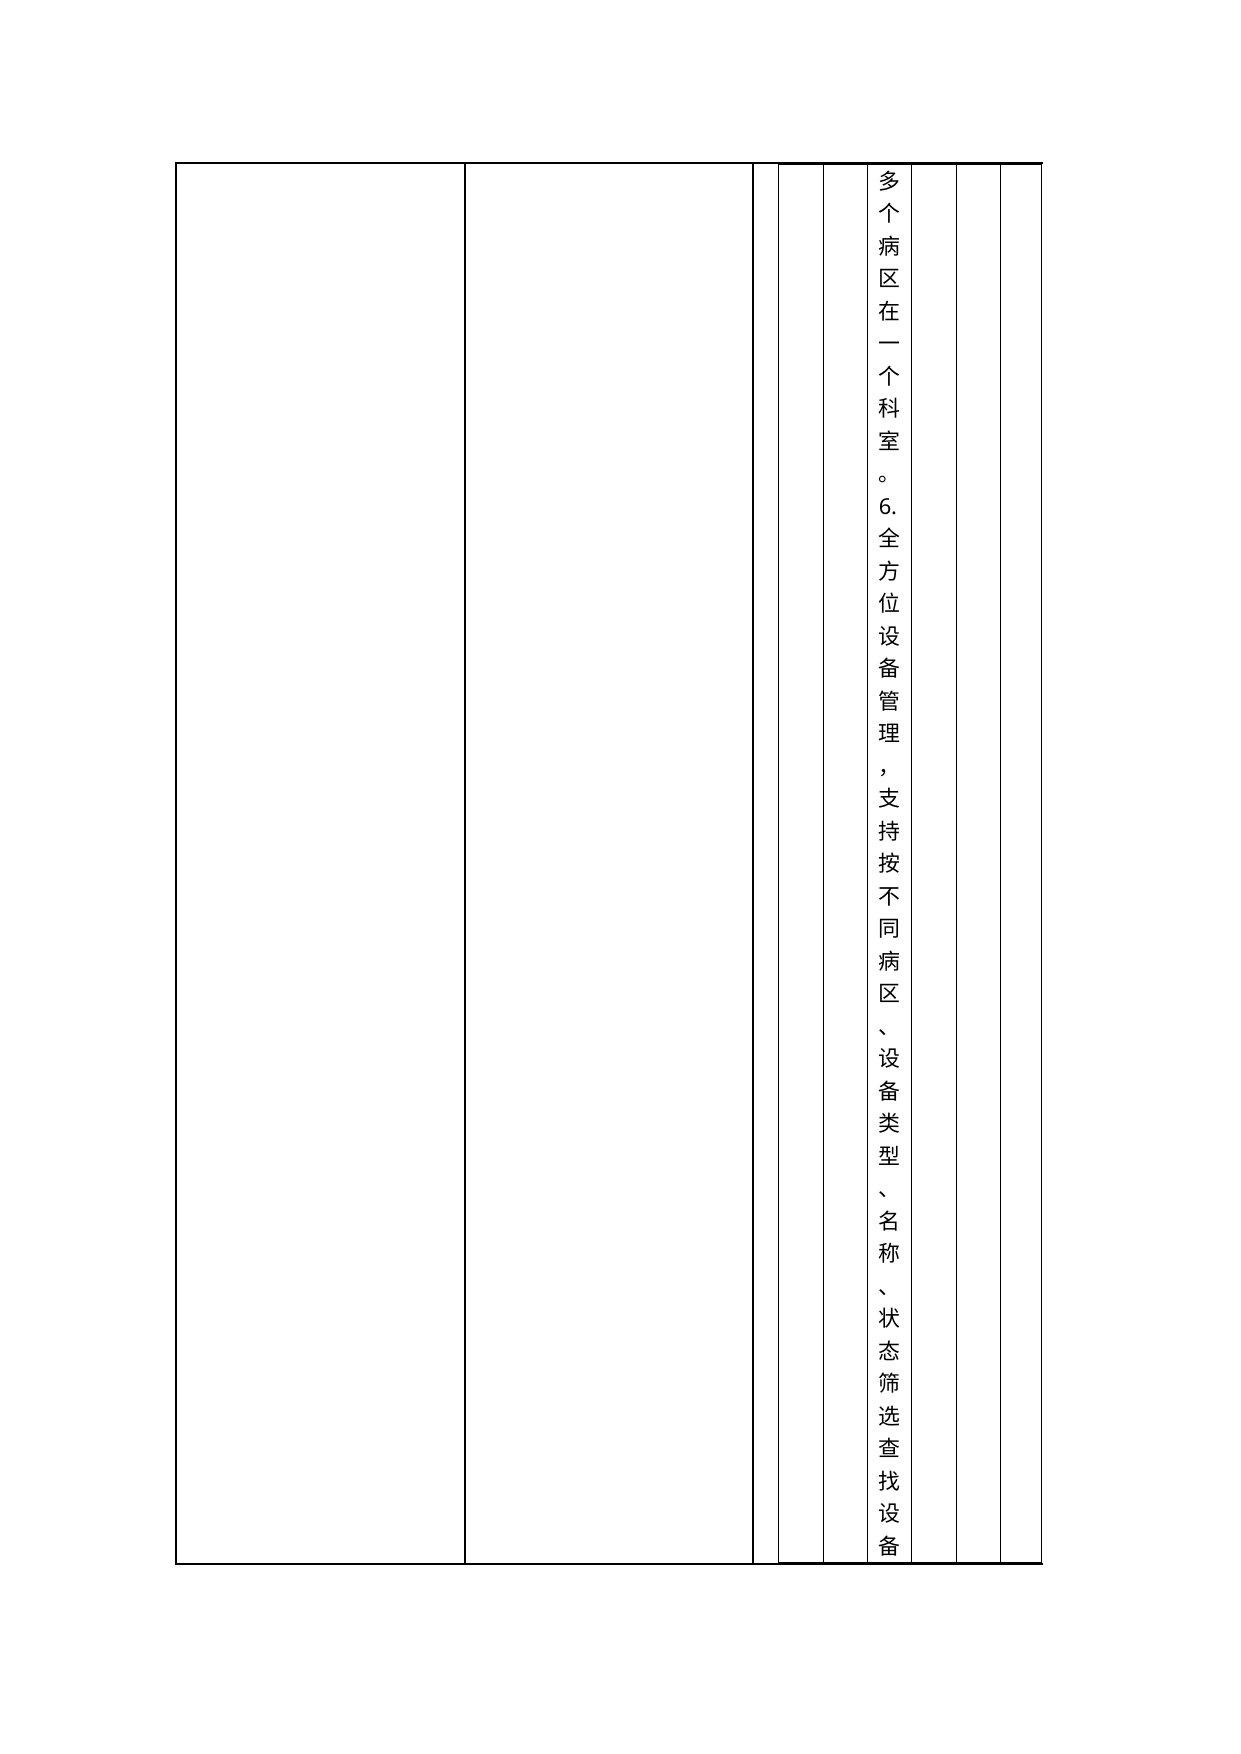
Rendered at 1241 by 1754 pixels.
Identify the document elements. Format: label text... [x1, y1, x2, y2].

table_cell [779, 165, 823, 1562]
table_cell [868, 165, 911, 1562]
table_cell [957, 165, 1000, 1562]
table_cell 1 [177, 164, 464, 1563]
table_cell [1001, 165, 1041, 1562]
table_cell ▲ [466, 164, 752, 1563]
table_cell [912, 165, 956, 1562]
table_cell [824, 165, 867, 1562]
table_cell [754, 164, 778, 1563]
